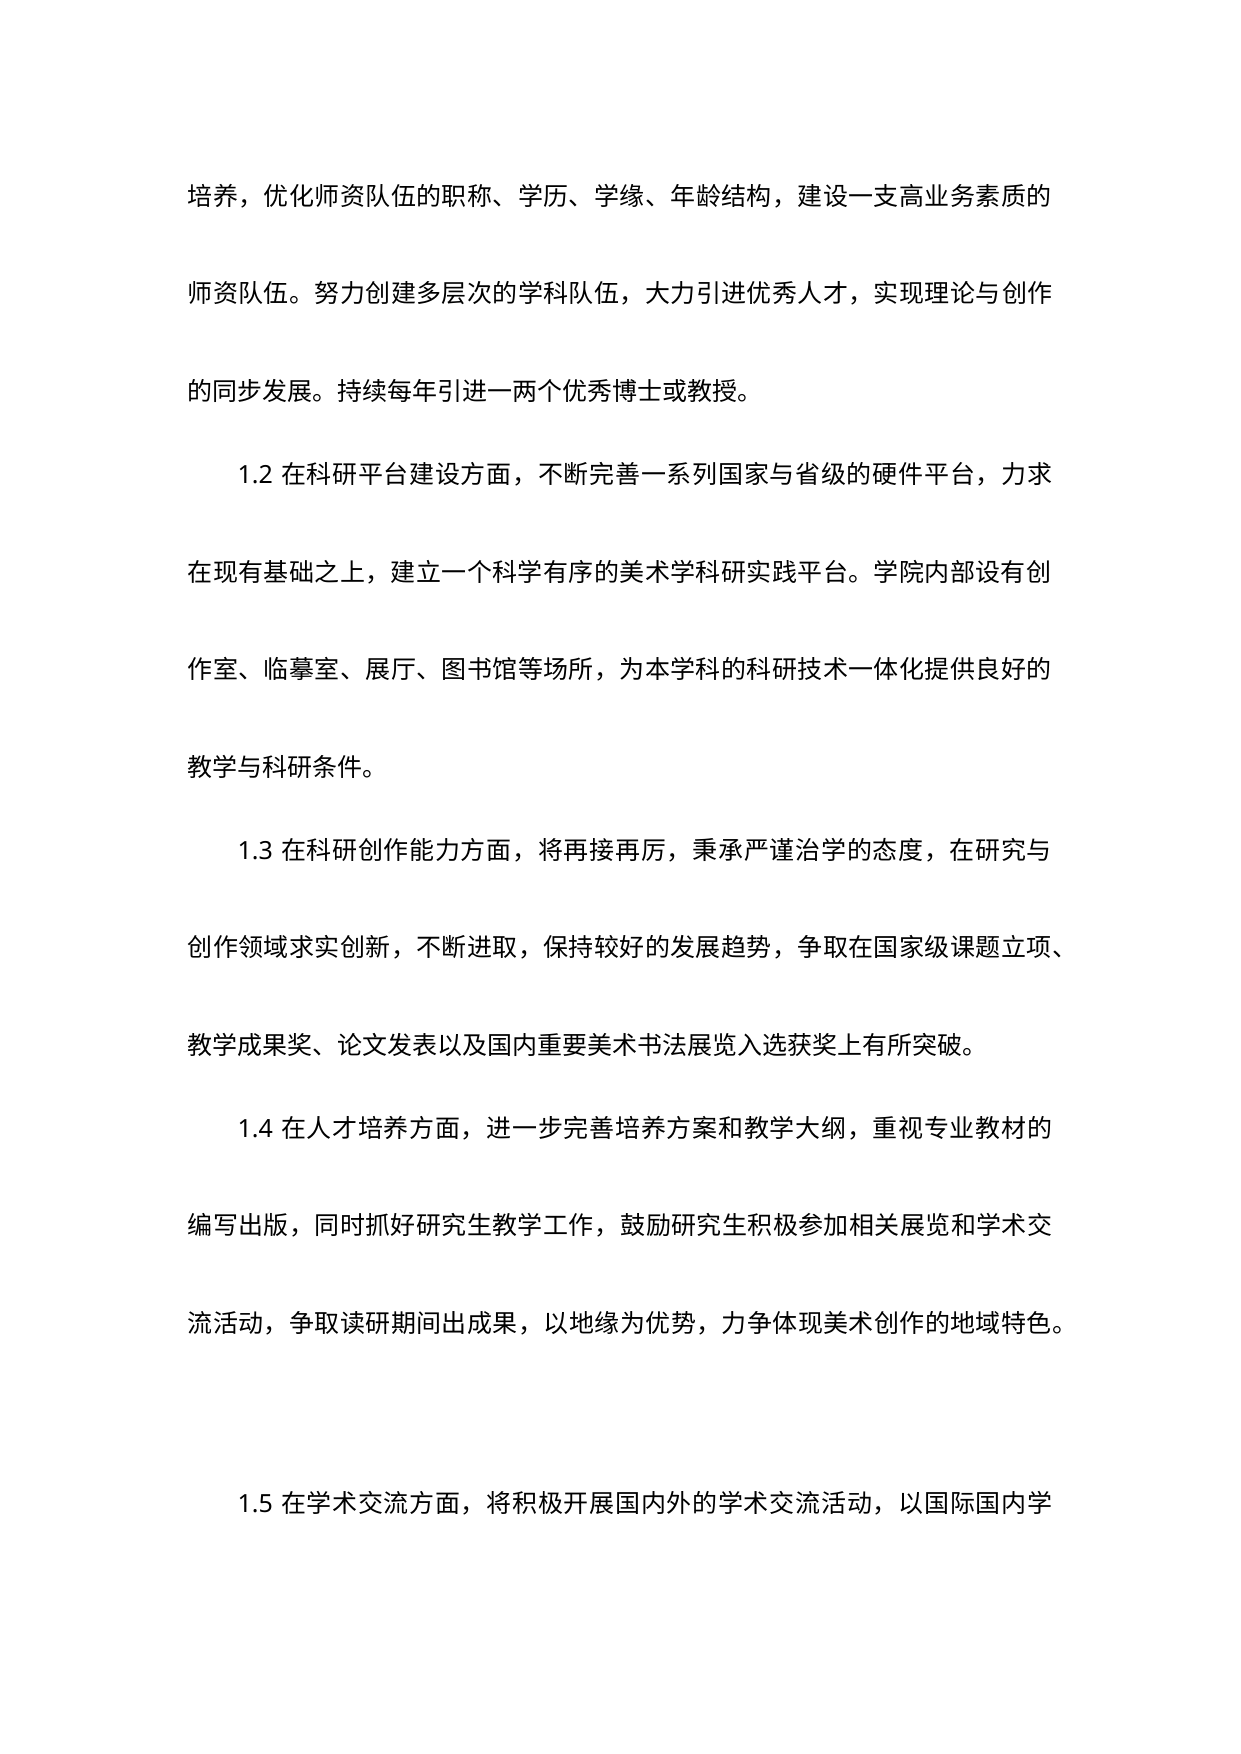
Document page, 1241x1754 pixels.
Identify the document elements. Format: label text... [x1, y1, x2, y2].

text 1.2 在科研平台建设方面，不断完善一系列国家与省级的硬件平台，力求在现有基础之上，建立一个科学有序的美术学科研实践平台。学院内部设有创作室、临摹室、展厅、图书馆等场所，为本学科的科研技术一体化提供良好的教学与科研条件。 [187, 440, 1053, 798]
text 1.4 在人才培养方面，进一步完善培养方案和教学大纲，重视专业教材的编写出版，同时抓好研究生教学工作，鼓励研究生积极参加相关展览和学术交流活动，争取读研期间出成果，以地缘为优势，力争体现美术创作的地域特色。 [187, 1094, 1053, 1451]
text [187, 162, 1053, 422]
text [187, 1469, 1053, 1534]
text 1.3 在科研创作能力方面，将再接再厉，秉承严谨治学的态度，在研究与创作领域求实创新，不断进取，保持较好的发展趋势，争取在国家级课题立项、教学成果奖、论文发表以及国内重要美术书法展览入选获奖上有所突破。 [187, 816, 1053, 1076]
